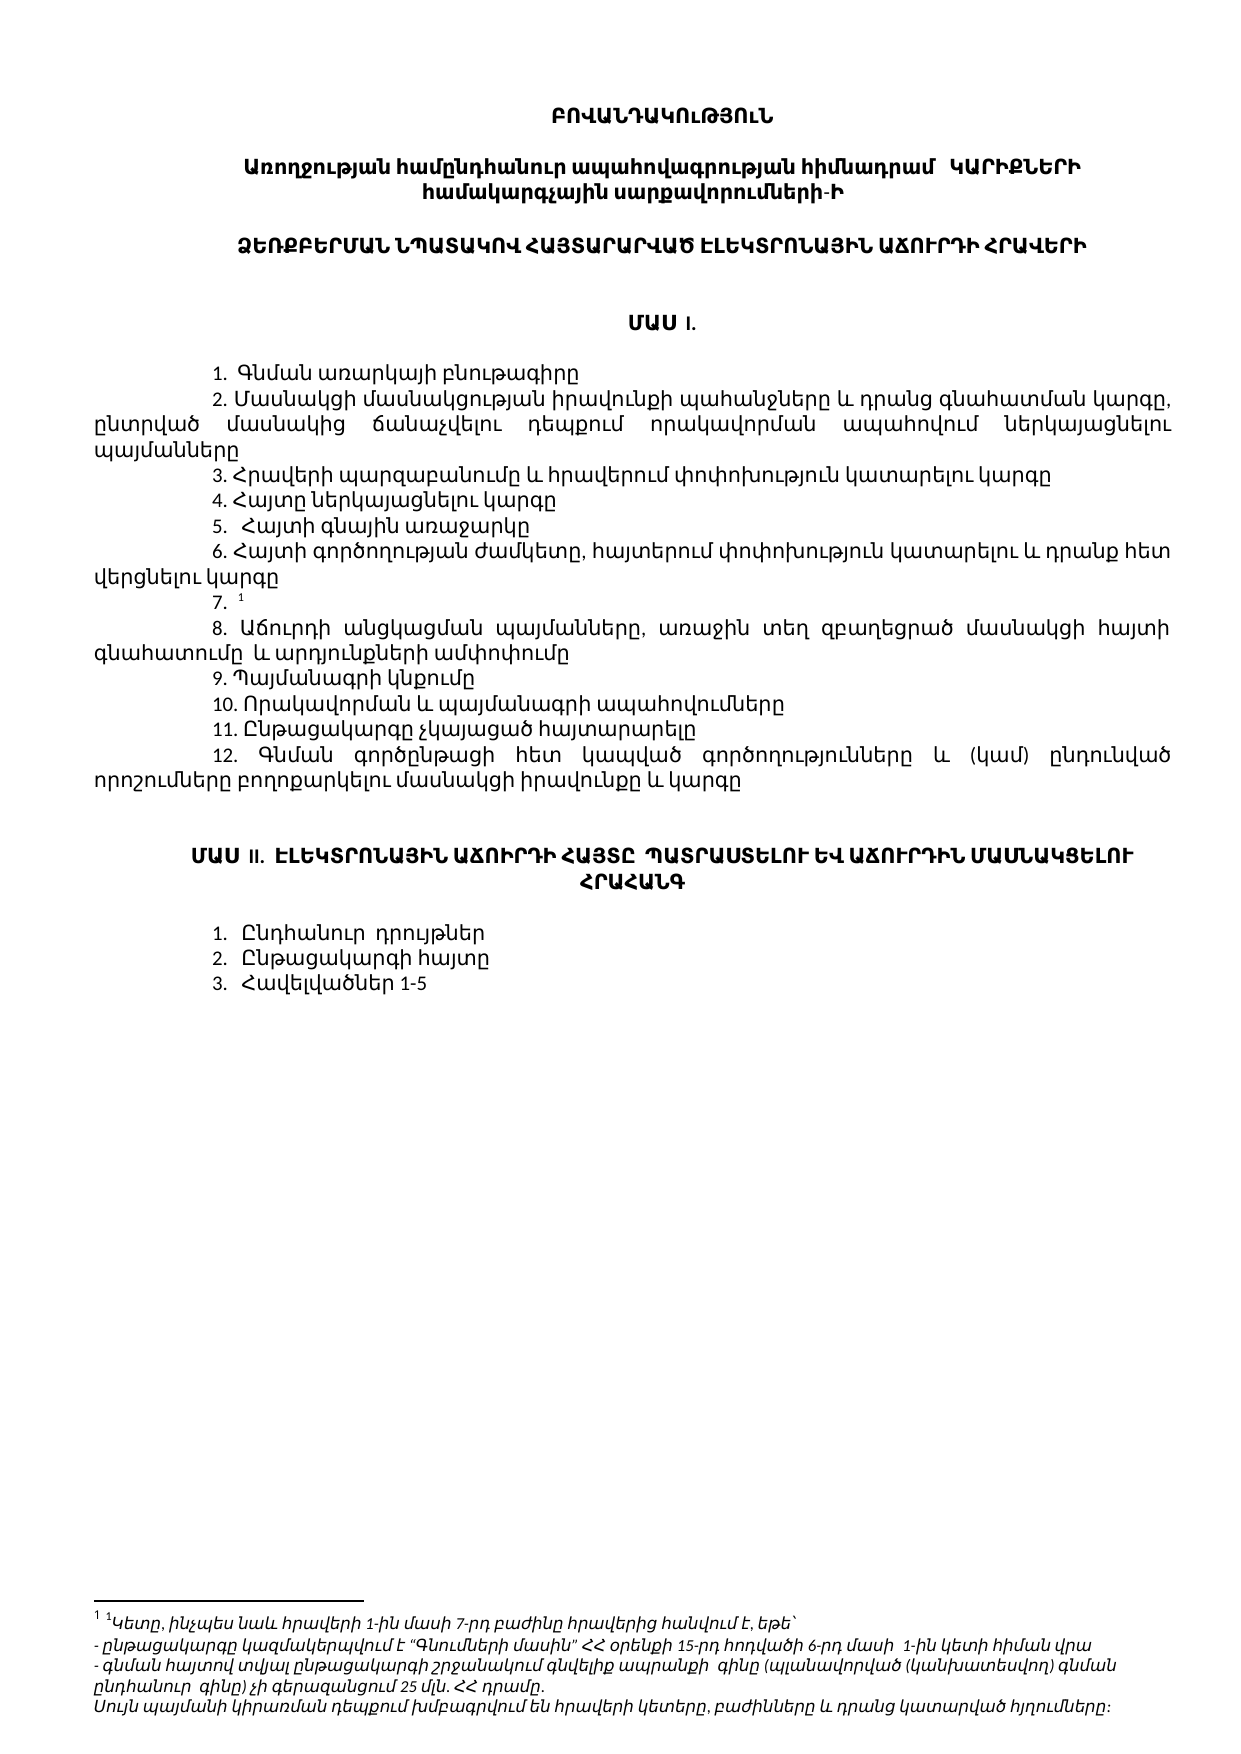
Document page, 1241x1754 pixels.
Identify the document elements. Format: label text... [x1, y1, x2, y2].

text Առողջության համընդհանուր ապահովագրության հիմնադրամ ԿԱՐԻՔՆԵՐԻ համակարգչային սարքավորումների-Ի [94, 154, 1171, 205]
text ՁԵՌՔԲԵՐՄԱՆ ՆՊԱՏԱԿՈՎ ՀԱՅՏԱՐԱՐՎԱԾ ԷԼԵԿՏՐՈՆԱՅԻՆ ԱՃՈՒՐԴԻ ՀՐԱՎԵՐԻ [94, 233, 1171, 259]
text 10. Որակավորման և պայմանագրի ապահովումները [94, 691, 1171, 716]
text 3. Հրավերի պարզաբանումը և հրավերում փոփոխություն կատարելու կարգը [94, 462, 1171, 488]
text 9. Պայմանագրի կնքումը [94, 666, 1171, 691]
text 7. 1 [94, 589, 1171, 615]
text ՄԱՍ I. [94, 310, 1171, 335]
text 12. Գնման գործընթացի հետ կապված գործողությունները և (կամ) ընդունված որոշումները բողոքարկելու մասնակցի իրավունքը և կարգը [94, 742, 1171, 793]
text ՄԱՍ II. ԷԼԵԿՏՐՈՆԱՅԻՆ ԱՃՈԻՐԴԻ ՀԱՅՏԸ ՊԱՏՐԱՍՏԵԼՈՒ ԵՎ ԱՃՈՒՐԴԻՆ ՄԱՍՆԱԿՑԵԼՈՒ ՀՐԱՀԱՆԳ [94, 843, 1171, 894]
text 4. Հայտը ներկայացնելու կարգը [94, 488, 1171, 513]
text 2. Ընթացակարգի հայտը [94, 945, 1171, 971]
text 3. Հավելվածներ 1-5 [94, 971, 1171, 996]
text 1. Ընդհանուր դրույթներ [94, 920, 1171, 945]
text ԲՈՎԱՆԴԱԿՈւԹՅՈւՆ [94, 103, 1171, 128]
text 11. Ընթացակարգը չկայացած հայտարարելը [94, 716, 1171, 742]
text 2. Մասնակցի մասնակցության իրավունքի պահանջները և դրանց գնահատման կարգը, ընտրված մասնակից ճանաչվելու դեպքում որակավորման ապահովում ներկայացնելու պայմանները [94, 386, 1171, 462]
text 8. Աճուրդի անցկացման պայմանները, առաջին տեղ զբաղեցրած մասնակցի հայտի գնահատումը և արդյունքների ամփոփումը [94, 615, 1171, 666]
text 6. Հայտի գործողության ժամկետը, հայտերում փոփոխություն կատարելու և դրանք հետ վերցնելու կարգը [94, 538, 1171, 589]
text 5. Հայտի գնային առաջարկը [94, 513, 1171, 538]
text 1. Գնման առարկայի բնութագիրը [94, 361, 1171, 386]
